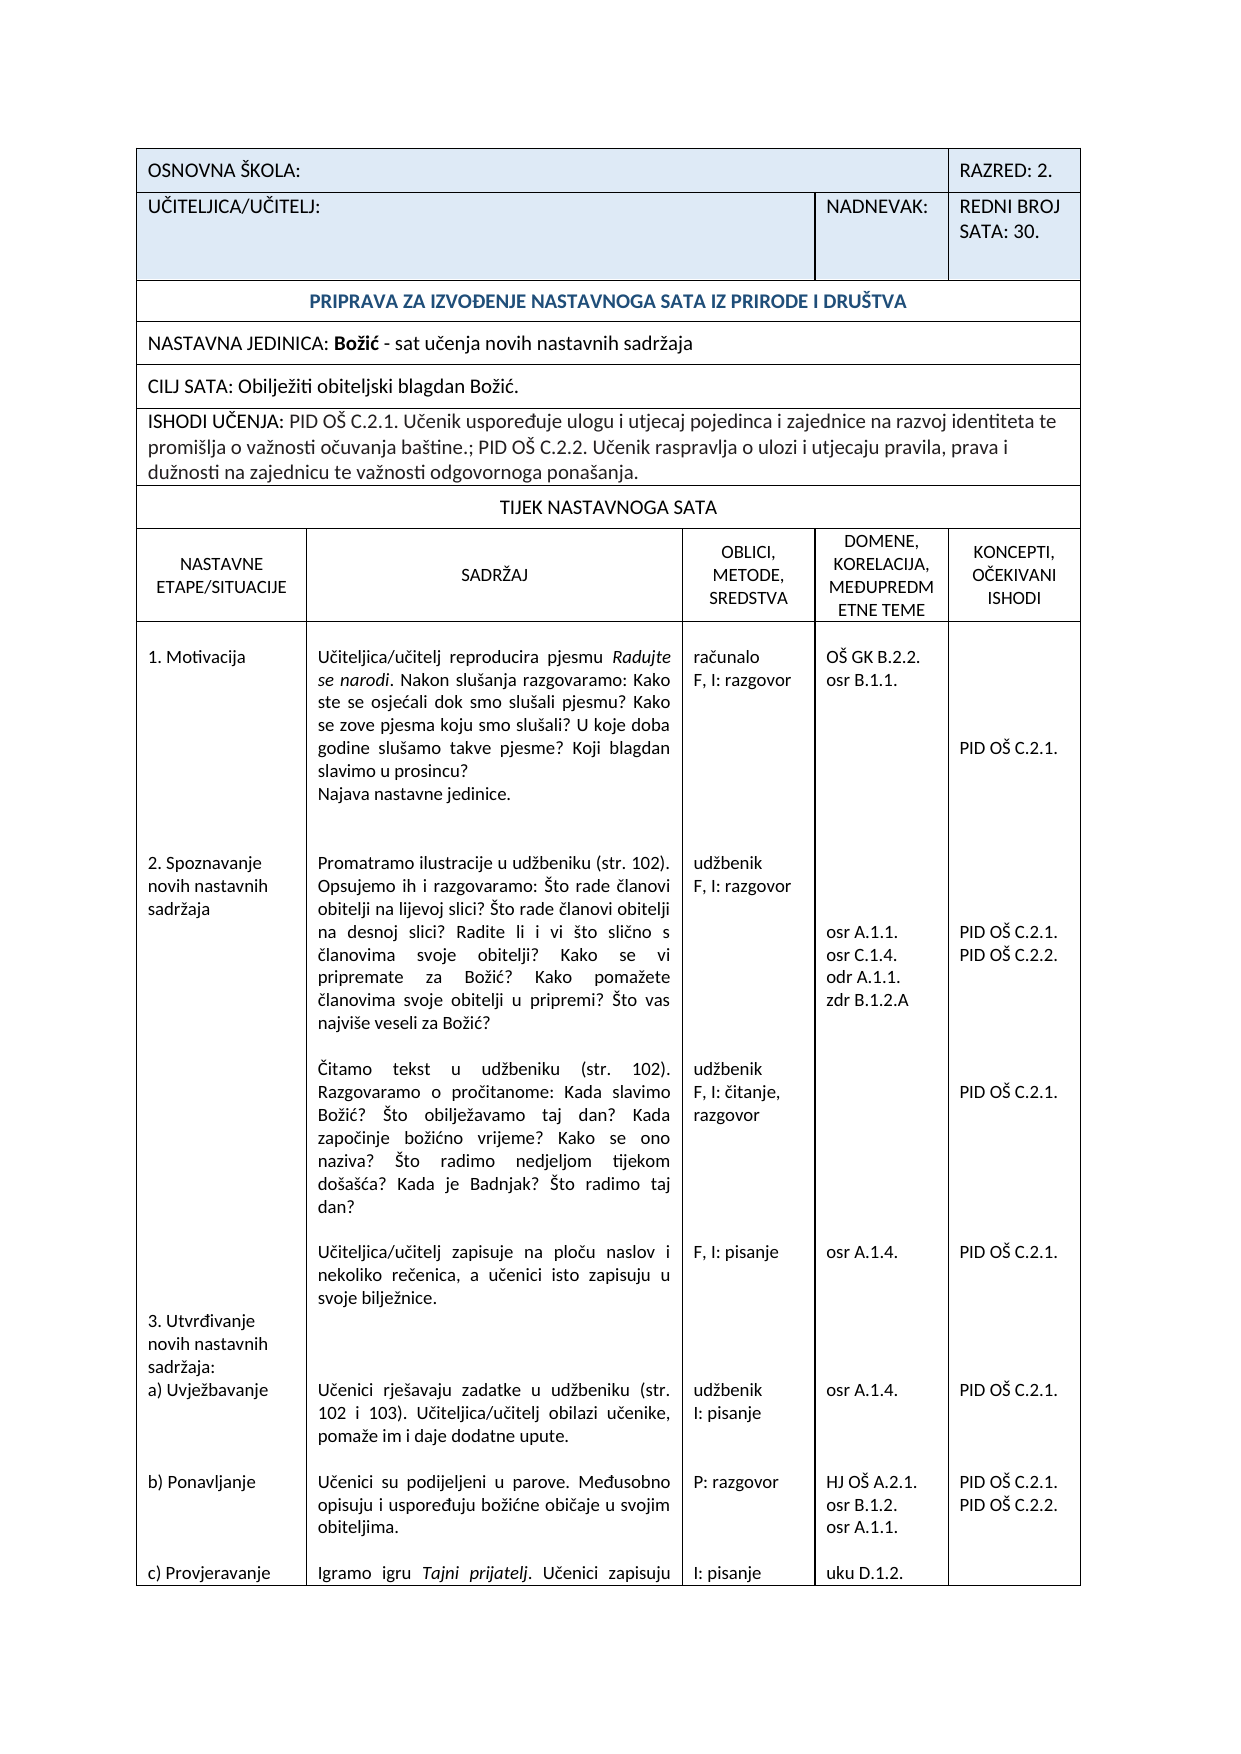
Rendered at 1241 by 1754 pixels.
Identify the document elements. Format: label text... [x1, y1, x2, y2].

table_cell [949, 622, 1080, 1584]
table_cell UČITELJICA/UČITELJ: [137, 193, 814, 279]
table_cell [816, 622, 948, 1584]
table_cell CILJ SATA: Obilježiti obiteljski blagdan Božić. [137, 365, 1080, 407]
table_cell TIJEK NASTAVNOGA SATA [137, 486, 1080, 528]
table_cell OBLICI, METODE, SREDSTVA [683, 529, 814, 621]
table_header OSNOVNA ŠKOLA: [137, 149, 948, 192]
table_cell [683, 622, 814, 1584]
table_cell SADRŽAJ [307, 529, 682, 621]
table_cell NASTAVNE ETAPE/SITUACIJE [137, 529, 306, 621]
table_cell NADNEVAK: [816, 193, 948, 279]
table_header RAZRED: 2. [949, 149, 1080, 192]
table_cell KONCEPTI, OČEKIVANI ISHODI [949, 529, 1080, 621]
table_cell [307, 622, 682, 1584]
table_cell PRIPRAVA ZA IZVOĐENJE NASTAVNOGA SATA IZ PRIRODE I DRUŠTVA [137, 281, 1080, 321]
table_cell NASTAVNA JEDINICA: Božić - sat učenja novih nastavnih sadržaja [137, 322, 1080, 364]
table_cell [137, 622, 306, 1584]
table_cell DOMENE, KORELACIJA, MEĐUPREDMETNE TEME [816, 529, 948, 621]
table_cell REDNI BROJ SATA: 30. [949, 193, 1080, 279]
table_cell ISHODI UČENJA: PID OŠ C.2.1. Učenik uspoređuje ulogu i utjecaj pojedinca i zajednice na razvoj identiteta te promišlja o važnosti očuvanja baštine.; PID OŠ C.2.2. Učenik raspravlja o ulozi i utjecaju pravila, prava i dužnosti na zajednicu te važnosti odgovornoga ponašanja. [137, 409, 1080, 485]
